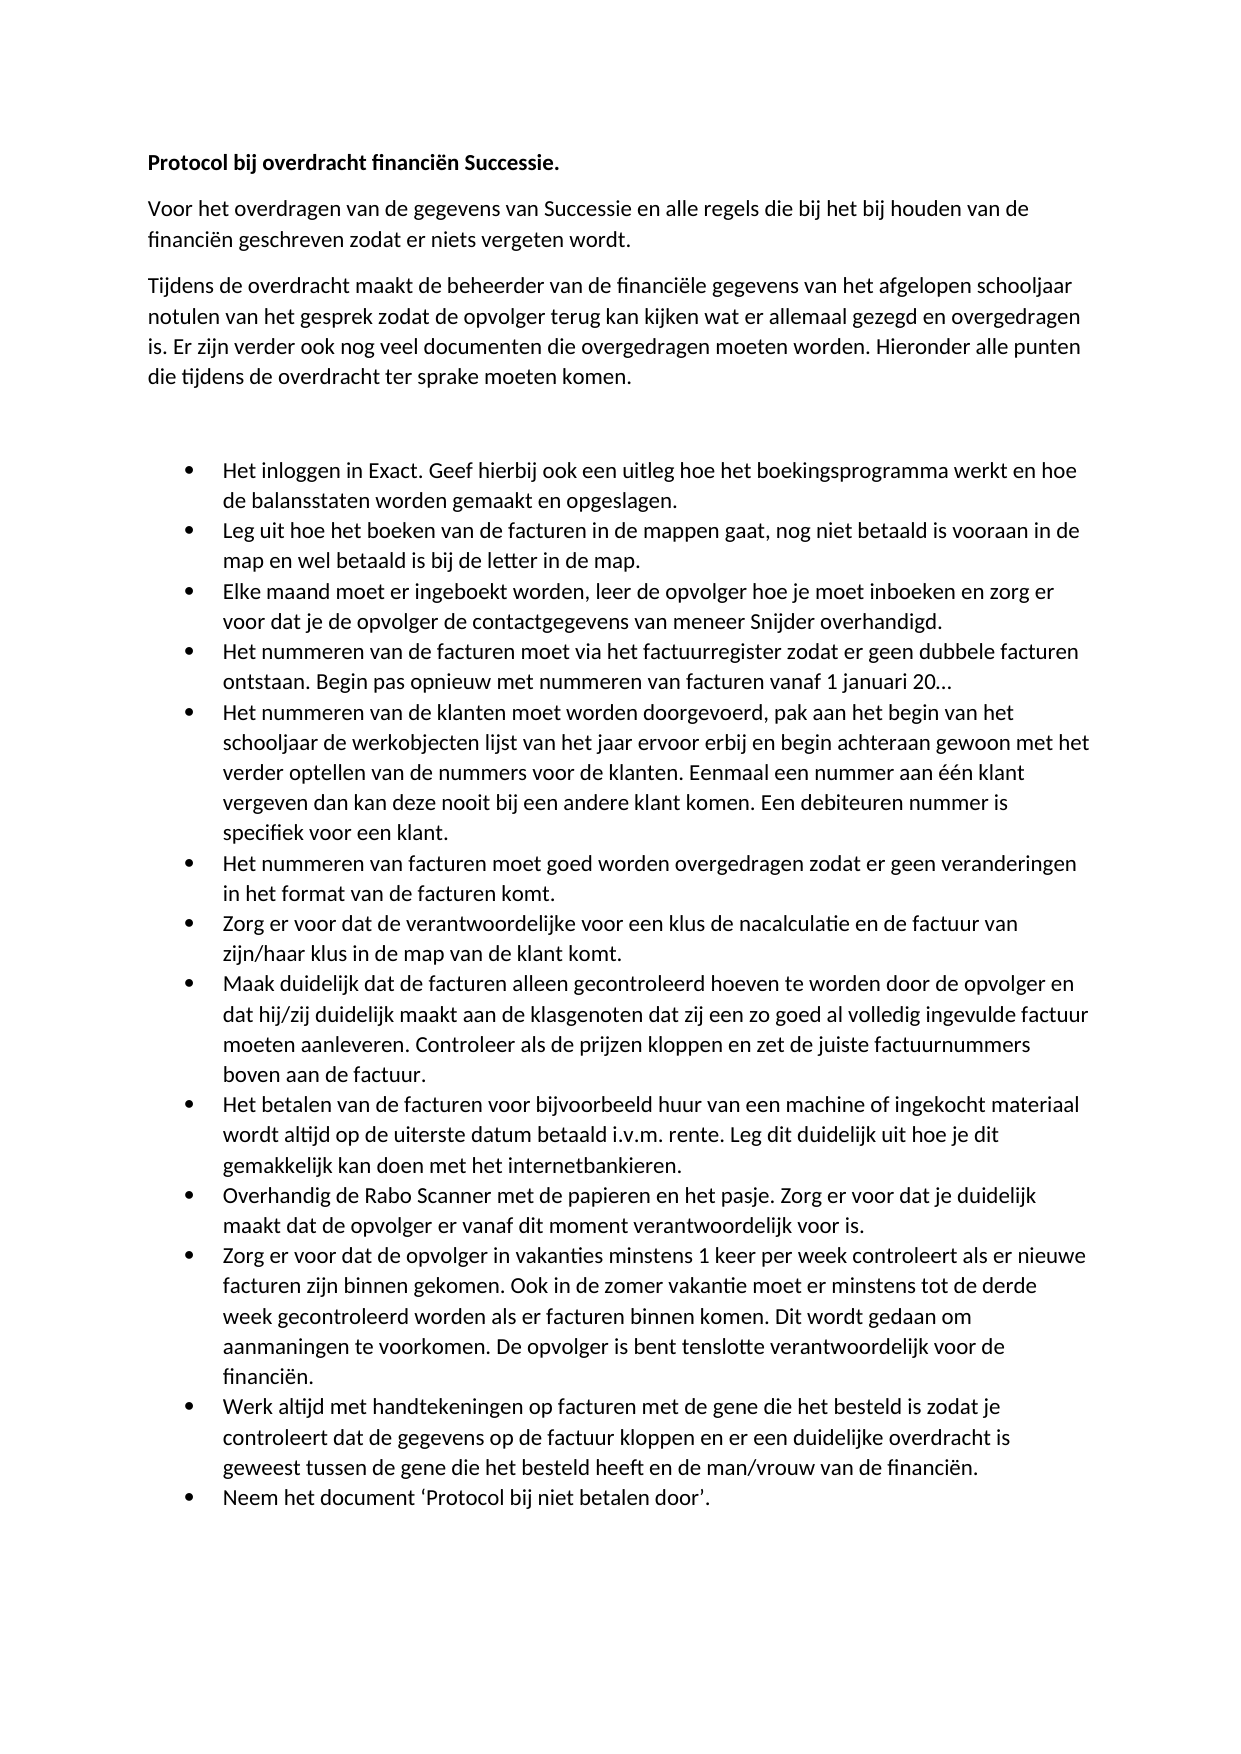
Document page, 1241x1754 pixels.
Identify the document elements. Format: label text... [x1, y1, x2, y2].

list Het inloggen in Exact. Geef hierbij ook een uitleg hoe het boekingsprogramma werkt en hoe de balansstaten worden gemaakt en opgeslagen. [185, 456, 1093, 514]
text Voor het overdragen van de gegevens van Successie en alle regels die bij het bij houden van de financiën geschreven zodat er niets vergeten wordt. [148, 194, 1093, 253]
list Leg uit hoe het boeken van de facturen in de mappen gaat, nog niet betaald is vooraan in de map en wel betaald is bij de letter in de map. [185, 516, 1093, 574]
list Maak duidelijk dat de facturen alleen gecontroleerd hoeven te worden door de opvolger en dat hij/zij duidelijk maakt aan de klasgenoten dat zij een zo goed al volledig ingevulde factuur moeten aanleveren. Controleer als de prijzen kloppen en zet de juiste factuurnummers boven aan de factuur. [185, 969, 1093, 1088]
list Het nummeren van facturen moet goed worden overgedragen zodat er geen veranderingen in het format van de facturen komt. [185, 849, 1093, 907]
list Werk altijd met handtekeningen op facturen met de gene die het besteld is zodat je controleert dat de gegevens op de factuur kloppen en er een duidelijke overdracht is geweest tussen de gene die het besteld heeft en de man/vrouw van de financiën. [185, 1392, 1093, 1481]
list Zorg er voor dat de opvolger in vakanties minstens 1 keer per week controleert als er nieuwe facturen zijn binnen gekomen. Ook in de zomer vakantie moet er minstens tot de derde week gecontroleerd worden als er facturen binnen komen. Dit wordt gedaan om aanmaningen te voorkomen. De opvolger is bent tenslotte verantwoordelijk voor de financiën. [185, 1241, 1093, 1390]
list Het nummeren van de facturen moet via het factuurregister zodat er geen dubbele facturen ontstaan. Begin pas opnieuw met nummeren van facturen vanaf 1 januari 20… [185, 637, 1093, 695]
text Protocol bij overdracht financiën Successie. [148, 148, 1093, 176]
text Tijdens de overdracht maakt de beheerder van de financiële gegevens van het afgelopen schooljaar notulen van het gesprek zodat de opvolger terug kan kijken wat er allemaal gezegd en overgedragen is. Er zijn verder ook nog veel documenten die overgedragen moeten worden. Hieronder alle punten die tijdens de overdracht ter sprake moeten komen. [148, 272, 1093, 390]
list Zorg er voor dat de verantwoordelijke voor een klus de nacalculatie en de factuur van zijn/haar klus in de map van de klant komt. [185, 909, 1093, 967]
list Het nummeren van de klanten moet worden doorgevoerd, pak aan het begin van het schooljaar de werkobjecten lijst van het jaar ervoor erbij en begin achteraan gewoon met het verder optellen van de nummers voor de klanten. Eenmaal een nummer aan één klant vergeven dan kan deze nooit bij een andere klant komen. Een debiteuren nummer is specifiek voor een klant. [185, 698, 1093, 846]
list Het betalen van de facturen voor bijvoorbeeld huur van een machine of ingekocht materiaal wordt altijd op de uiterste datum betaald i.v.m. rente. Leg dit duidelijk uit hoe je dit gemakkelijk kan doen met het internetbankieren. [185, 1090, 1093, 1179]
list Neem het document ‘Protocol bij niet betalen door’. [185, 1483, 1093, 1511]
list Overhandig de Rabo Scanner met de papieren en het pasje. Zorg er voor dat je duidelijk maakt dat de opvolger er vanaf dit moment verantwoordelijk voor is. [185, 1181, 1093, 1239]
list Elke maand moet er ingeboekt worden, leer de opvolger hoe je moet inboeken en zorg er voor dat je de opvolger de contactgegevens van meneer Snijder overhandigd. [185, 577, 1093, 635]
